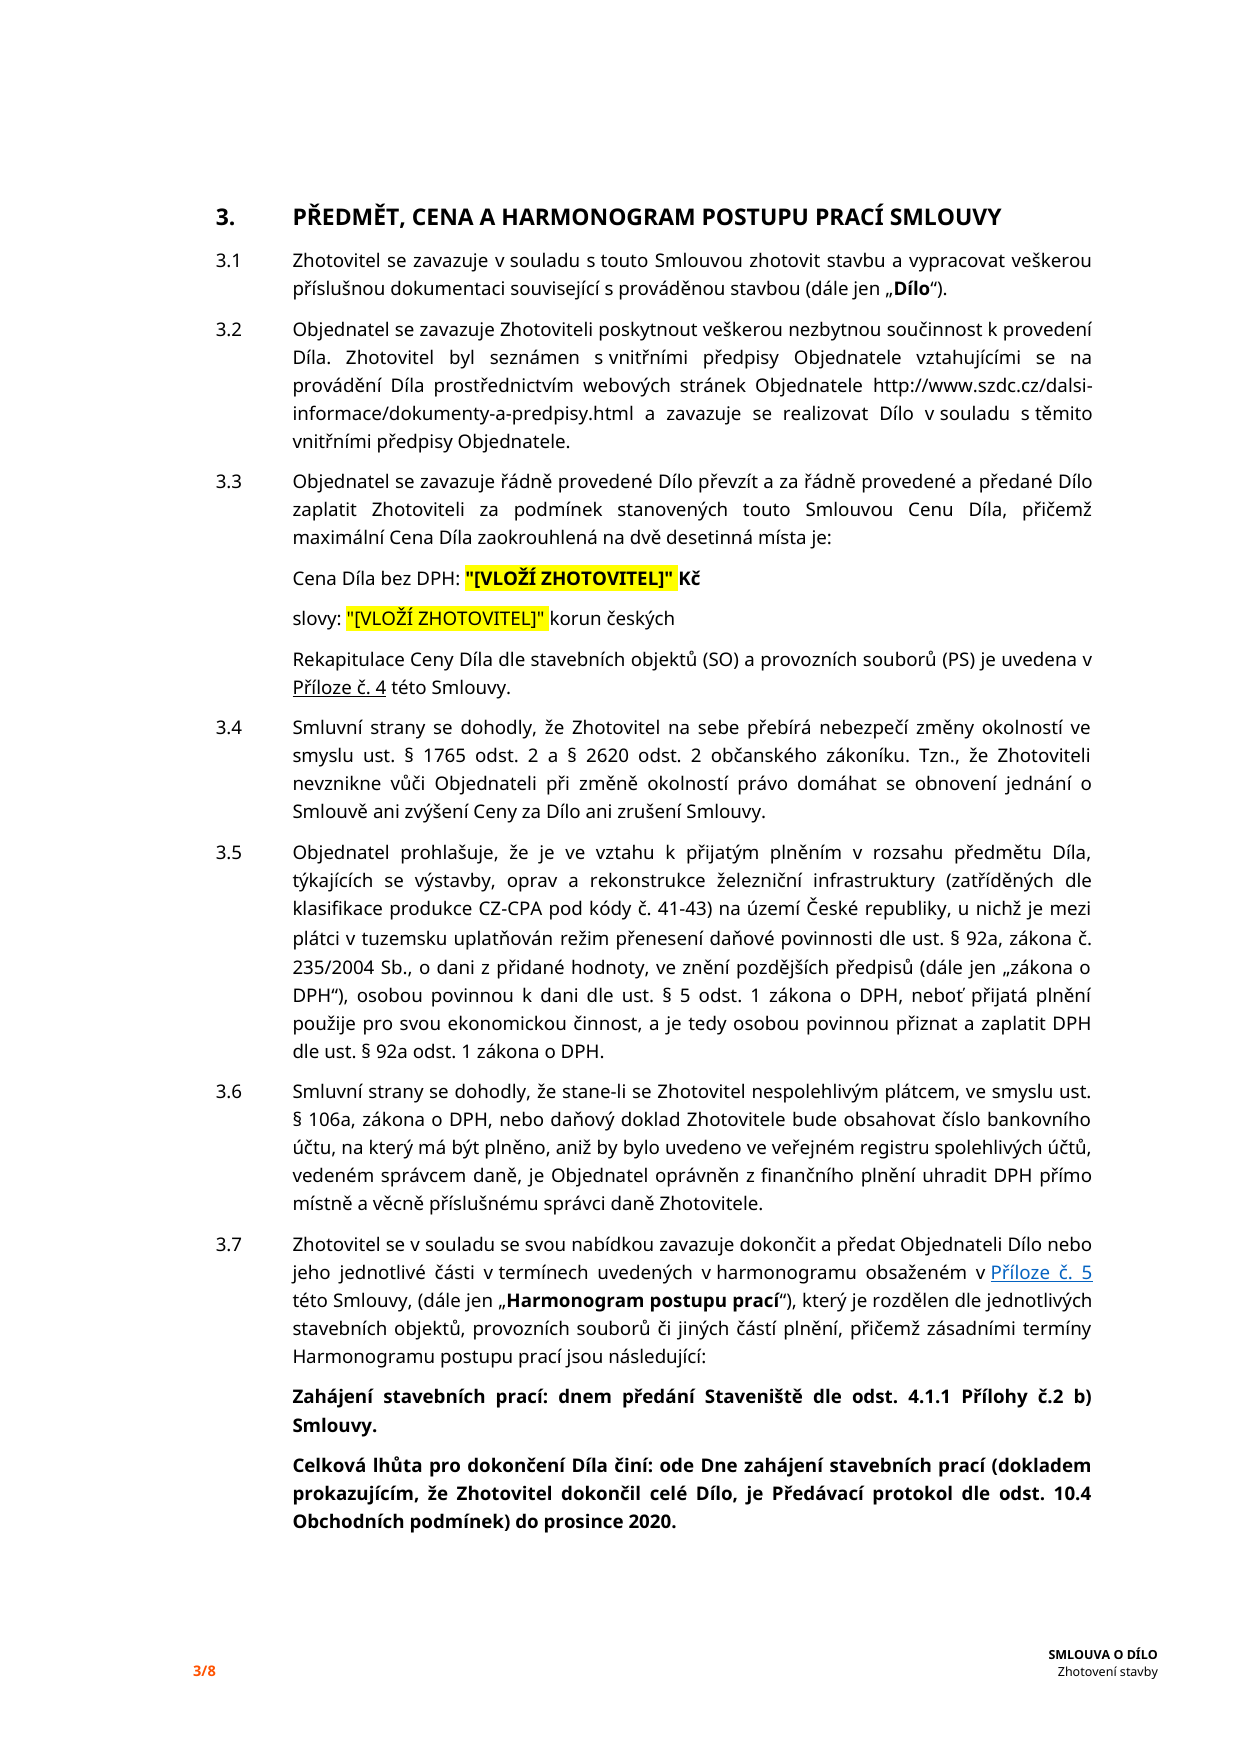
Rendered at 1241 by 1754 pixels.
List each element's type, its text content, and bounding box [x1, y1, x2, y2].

text slovy: korun českých [292, 606, 346, 631]
text Smluvní strany se dohodly, že stane-li se Zhotovitel nespolehlivým plátcem, ve smyslu ust. § 106a, zákona o DPH, nebo daňový doklad Zhotovitele bude obsahovat číslo bankovního účtu, na který má být plněno, aniž by bylo uvedeno ve veřejném registru spolehlivých účtů, vedeném správcem daně, je Objednatel oprávněn z finančního plnění uhradit DPH přímo místně a věcně příslušnému správci daně Zhotovitele. [216, 1079, 1093, 1216]
text Celková lhůta pro dokončení Díla činí: ode Dne zahájení stavebních prací (dokladem prokazujícím, že Zhotovitel dokončil celé Dílo, je Předávací protokol dle odst. 10.4 Obchodních podmínek) do prosince 2020. [292, 1452, 1093, 1534]
text Zahájení stavebních prací: dnem předání Staveniště dle odst. 4.1.1 Přílohy č.2 b) Smlouvy. [292, 1384, 1093, 1437]
text Objednatel se zavazuje Zhotoviteli poskytnout veškerou nezbytnou součinnost k provedení Díla. Zhotovitel byl seznámen s vnitřními předpisy Objednatele vztahujícími se na provádění Díla prostřednictvím webových stránek Objednatele http://www.szdc.cz/dalsi-informace/dokumenty-a-predpisy.html a zavazuje se realizovat Dílo v souladu s těmito vnitřními předpisy Objednatele. [216, 316, 1093, 453]
text Smluvní strany se dohodly, že Zhotovitel na sebe přebírá nebezpečí změny okolností ve smyslu ust. § 1765 odst. 2 a § 2620 odst. 2 občanského zákoníku. Tzn., že Zhotoviteli nevznikne vůči Objednateli při změně okolností právo domáhat se obnovení jednání o Smlouvě ani zvýšení Ceny za Dílo ani zrušení Smlouvy. [216, 715, 1093, 824]
text slovy: korun českých [549, 606, 1093, 631]
text Objednatel prohlašuje, že je ve vztahu k přijatým plněním v rozsahu předmětu Díla, týkajících se výstavby, oprav a rekonstrukce železniční infrastruktury (zatříděných dle klasifikace produkce CZ-CPA pod kódy č. 41-43) na území České republiky, u nichž je mezi plátci v tuzemsku uplatňován režim přenesení daňové povinnosti dle ust. § 92a, zákona č. 235/2004 Sb., o dani z přidané hodnoty, ve znění pozdějších předpisů (dále jen „zákona o DPH“), osobou povinnou k dani dle ust. § 5 odst. 1 zákona o DPH, neboť přijatá plnění použije pro svou ekonomickou činnost, a je tedy osobou povinnou přiznat a zaplatit DPH dle ust. § 92a odst. 1 zákona o DPH. [216, 839, 1093, 1064]
text Objednatel se zavazuje řádně provedené Dílo převzít a za řádně provedené a předané Dílo zaplatit Zhotoviteli za podmínek stanovených touto Smlouvou Cenu Díla, přičemž maximální Cena Díla zaokrouhlená na dvě desetinná místa je: [216, 468, 1093, 550]
text Zhotovitel se zavazuje v souladu s touto Smlouvou zhotovit stavbu a vypracovat veškerou příslušnou dokumentaci související s prováděnou stavbou (dále jen „Dílo“). [216, 247, 1093, 301]
text Cena Díla bez DPH: Kč [678, 565, 1093, 591]
text PŘEDMĚT, CENA A HARMONOGRAM POSTUPU PRACÍ SMLOUVY [216, 201, 1093, 232]
text Zhotovitel se v souladu se svou nabídkou zavazuje dokončit a předat Objednateli Dílo nebo jeho jednotlivé části v termínech uvedených v harmonogramu obsaženém v Příloze č. 5 této Smlouvy, (dále jen „Harmonogram postupu prací“), který je rozdělen dle jednotlivých stavebních objektů, provozních souborů či jiných částí plnění, přičemž zásadními termíny Harmonogramu postupu prací jsou následující: [216, 1231, 1093, 1369]
text Rekapitulace Ceny Díla dle stavebních objektů (SO) a provozních souborů (PS) je uvedena v Příloze č. 4 této Smlouvy. [292, 646, 1093, 700]
text Cena Díla bez DPH: Kč [292, 565, 465, 591]
